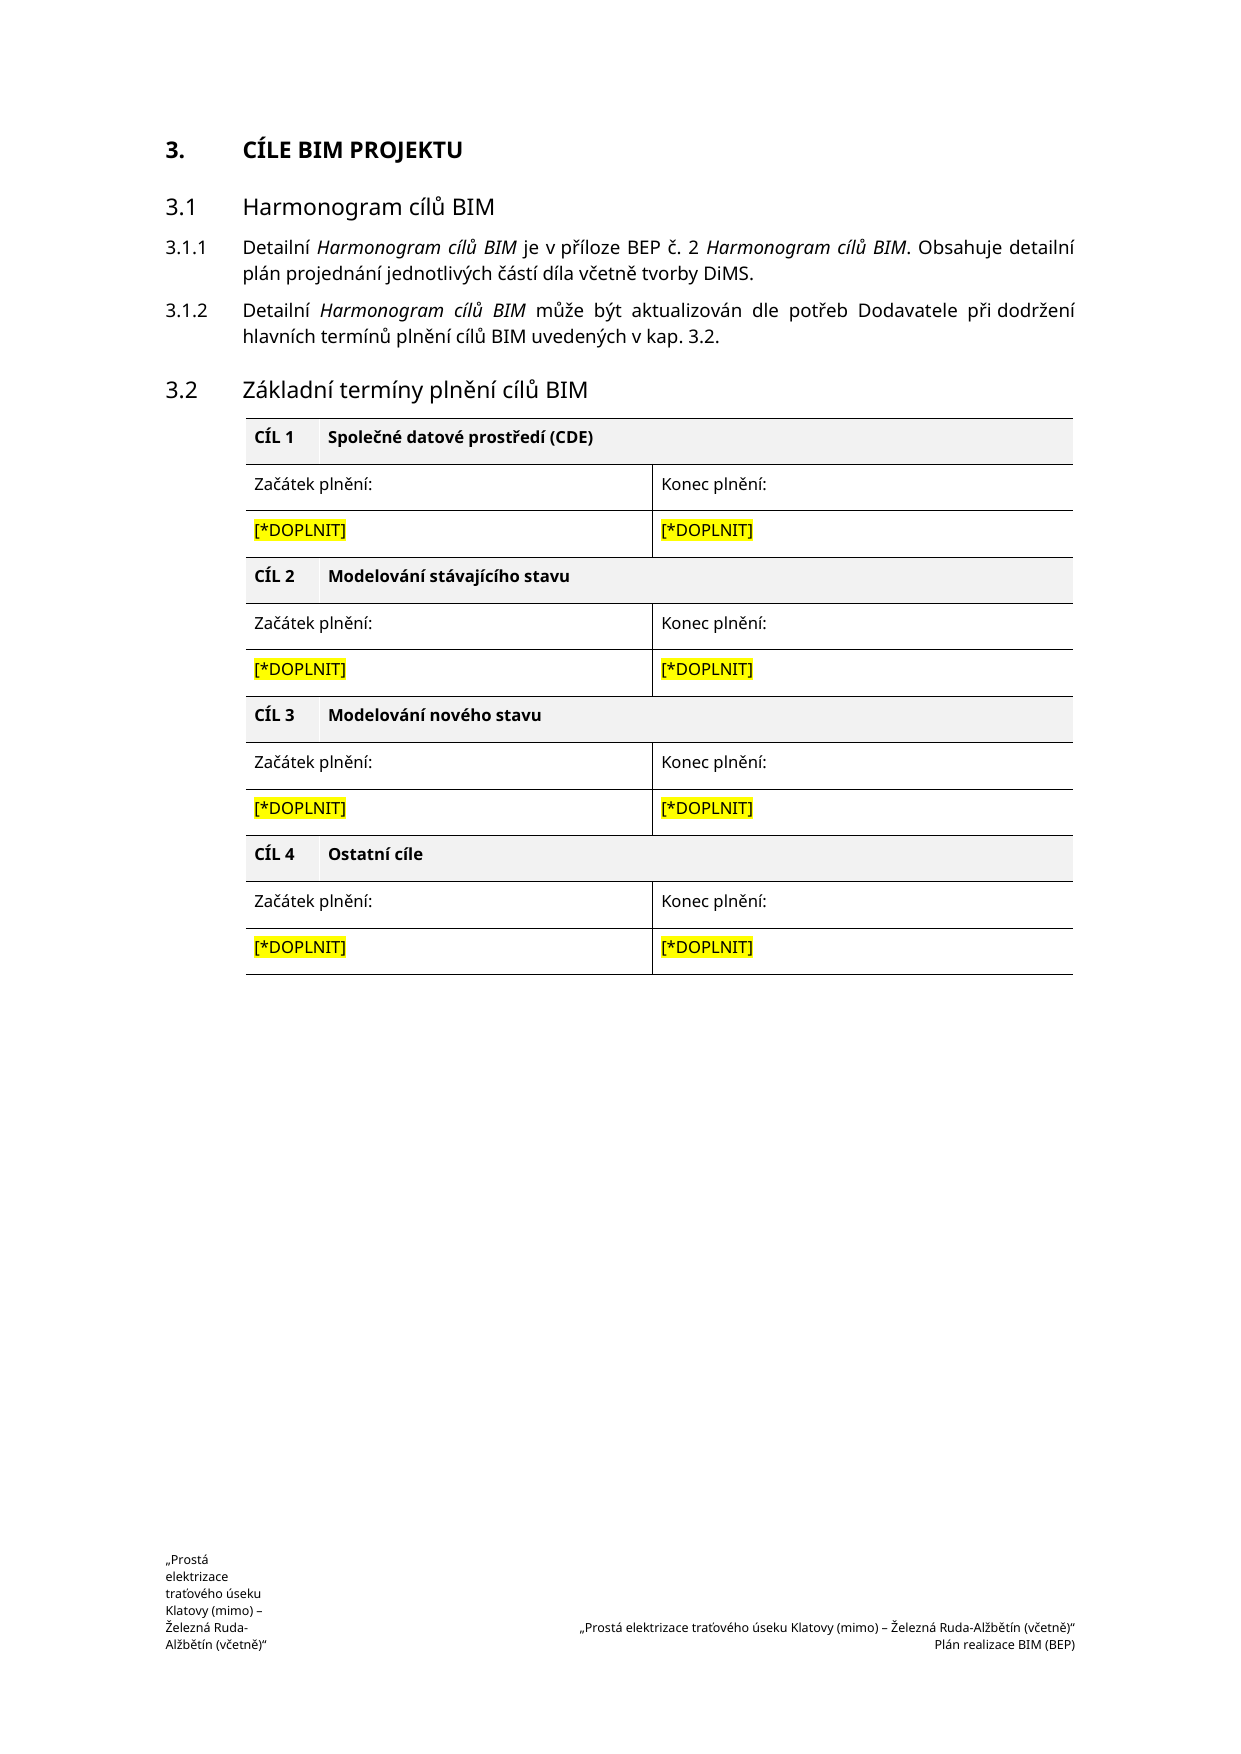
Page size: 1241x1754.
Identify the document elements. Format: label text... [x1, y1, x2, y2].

table_cell Začátek plnění: [246, 465, 652, 510]
table_cell [*DOPLNIT] [246, 929, 652, 974]
table_cell Konec plnění: [653, 604, 1073, 649]
table_header Společné datové prostředí (CDE) [320, 419, 1073, 464]
table_cell Začátek plnění: [246, 882, 652, 927]
text Základní termíny plnění cílů BIM [165, 374, 1075, 405]
table_cell Konec plnění: [653, 882, 1073, 927]
table_cell Ostatní cíle [320, 836, 1073, 881]
text Detailní Harmonogram cílů BIM může být aktualizován dle potřeb Dodavatele při dodržení hlavních termínů plnění cílů BIM uvedených v kap. 3.2. [165, 298, 1075, 349]
table_cell [*DOPLNIT] [653, 650, 1073, 696]
table_cell [*DOPLNIT] [246, 511, 652, 557]
table_cell Modelování stávajícího stavu [320, 558, 1073, 603]
table_header CÍL 1 [246, 419, 319, 464]
table_cell [*DOPLNIT] [653, 511, 1073, 557]
table_cell CÍL 2 [246, 558, 319, 603]
table_cell [*DOPLNIT] [653, 929, 1073, 974]
text Detailní Harmonogram cílů BIM je v příloze BEP č. 2 Harmonogram cílů BIM. Obsahuje detailní plán projednání jednotlivých částí díla včetně tvorby DiMS. [165, 234, 1075, 285]
table_cell [*DOPLNIT] [246, 650, 652, 696]
table_cell CÍL 4 [246, 836, 319, 881]
table_cell Začátek plnění: [246, 743, 652, 788]
table_cell [*DOPLNIT] [246, 790, 652, 835]
table_cell Začátek plnění: [246, 604, 652, 649]
table_cell Modelování nového stavu [320, 697, 1073, 742]
table_cell [*DOPLNIT] [653, 790, 1073, 835]
text Harmonogram cílů BIM [165, 191, 1075, 222]
text Cíle BIM projektu [165, 134, 1075, 166]
table_cell Konec plnění: [653, 743, 1073, 788]
table_cell Konec plnění: [653, 465, 1073, 510]
table_cell CÍL 3 [246, 697, 319, 742]
